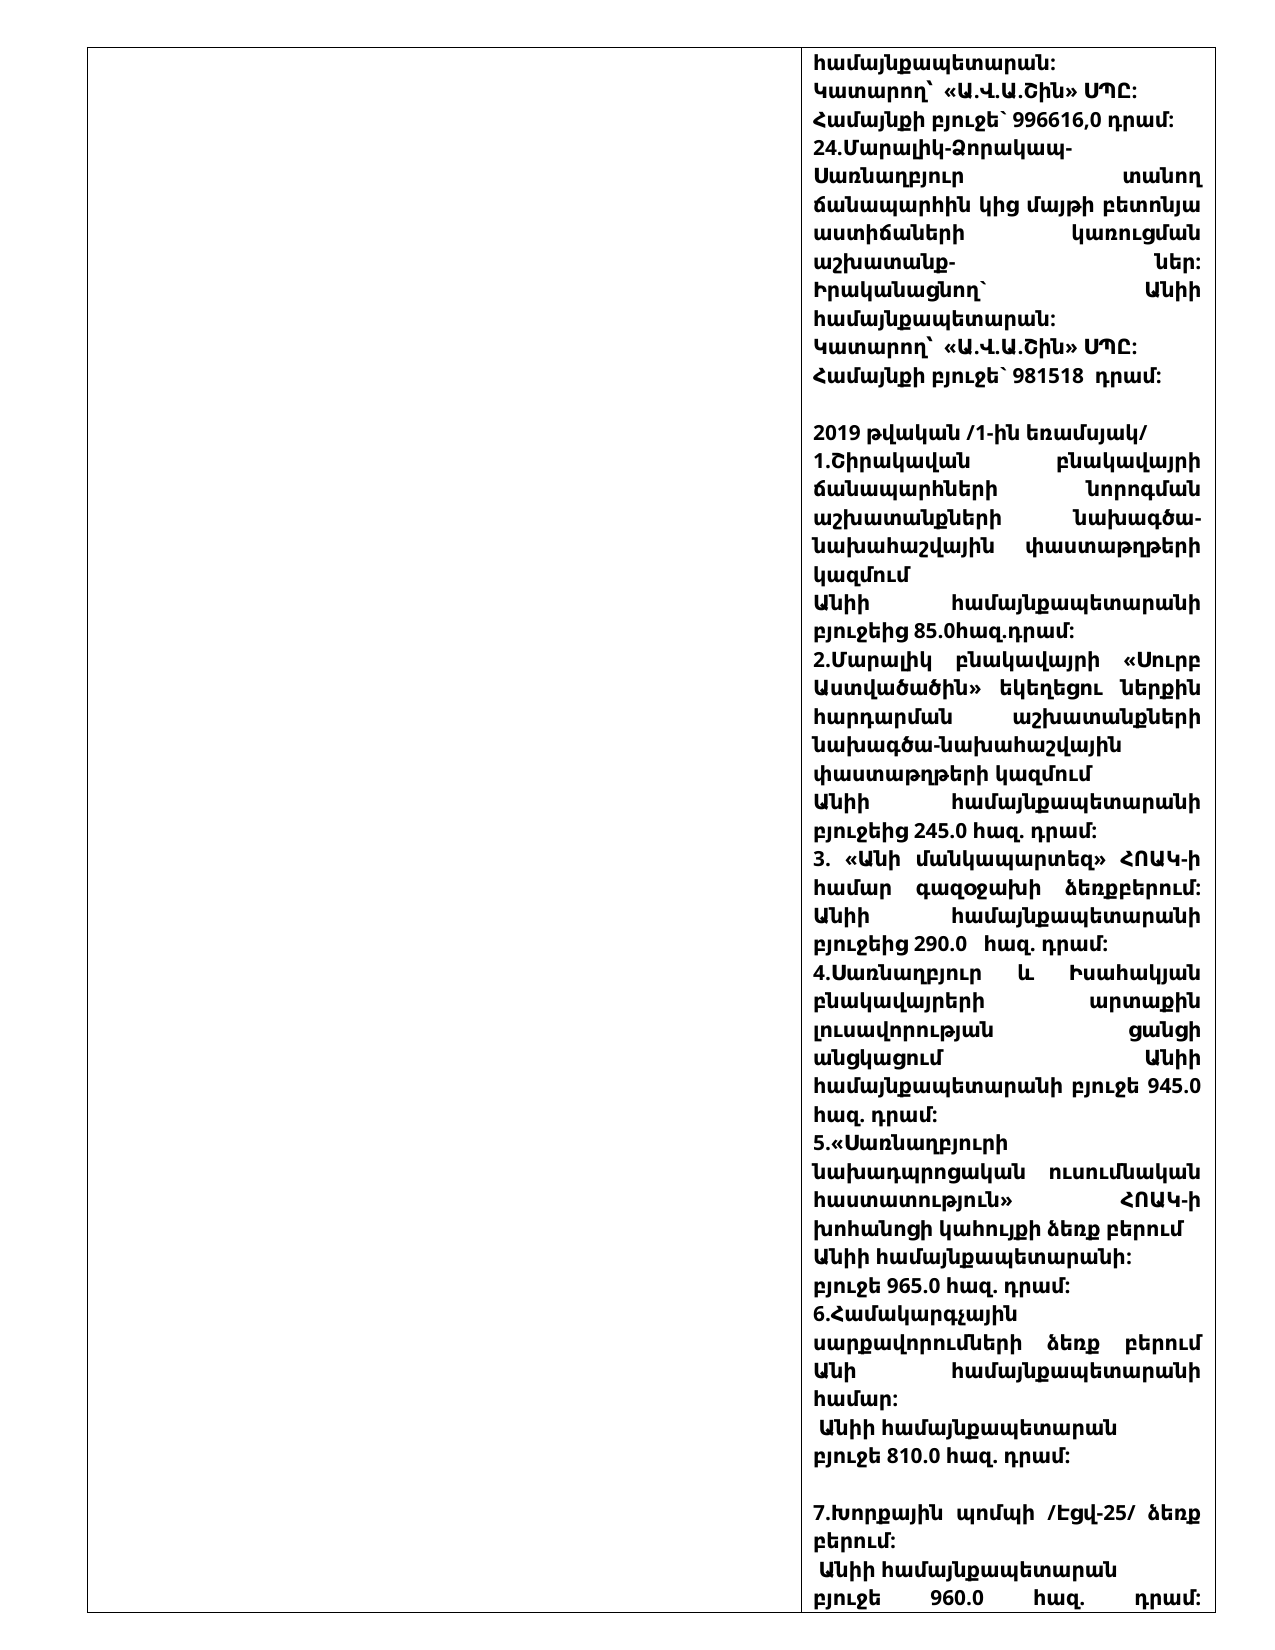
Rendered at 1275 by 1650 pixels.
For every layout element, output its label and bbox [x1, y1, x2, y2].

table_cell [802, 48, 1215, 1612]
table_cell [88, 48, 801, 1612]
